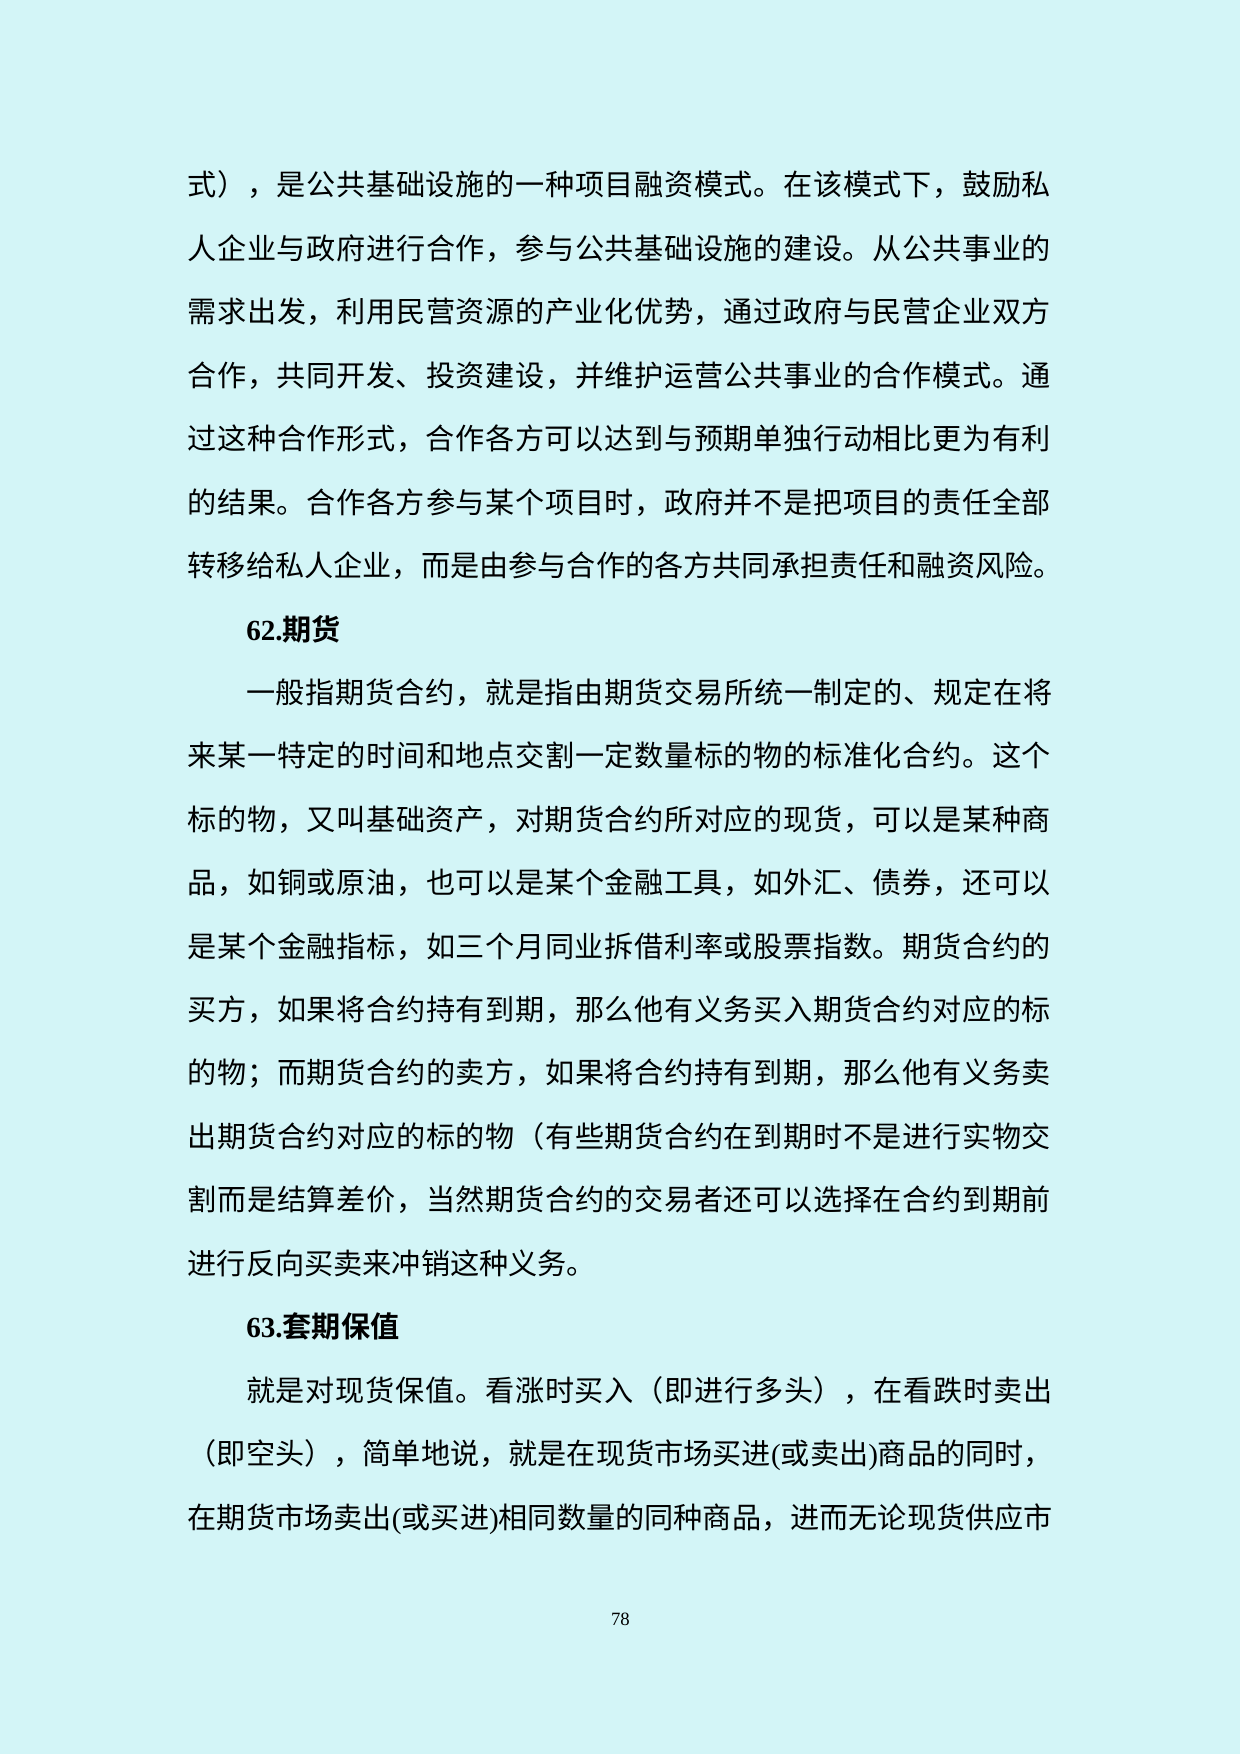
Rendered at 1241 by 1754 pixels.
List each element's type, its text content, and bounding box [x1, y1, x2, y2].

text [187, 1367, 1053, 1536]
text 一般指期货合约，就是指由期货交易所统一制定的、规定在将来某一特定的时间和地点交割一定数量标的物的标准化合约。这个标的物，又叫基础资产，对期货合约所对应的现货，可以是某种商品，如铜或原油，也可以是某个金融工具，如外汇、债券，还可以是某个金融指标，如三个月同业拆借利率或股票指数。期货合约的买方，如果将合约持有到期，那么他有义务买入期货合约对应的标的物；而期货合约的卖方，如果将合约持有到期，那么他有义务卖出期货合约对应的标的物（有些期货合约在到期时不是进行实物交割而是结算差价，当然期货合约的交易者还可以选择在合约到期前进行反向买卖来冲销这种义务。 [187, 669, 1053, 1283]
text 62.期货 [187, 606, 1053, 648]
text 63.套期保值 [187, 1304, 1053, 1346]
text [187, 162, 1053, 585]
